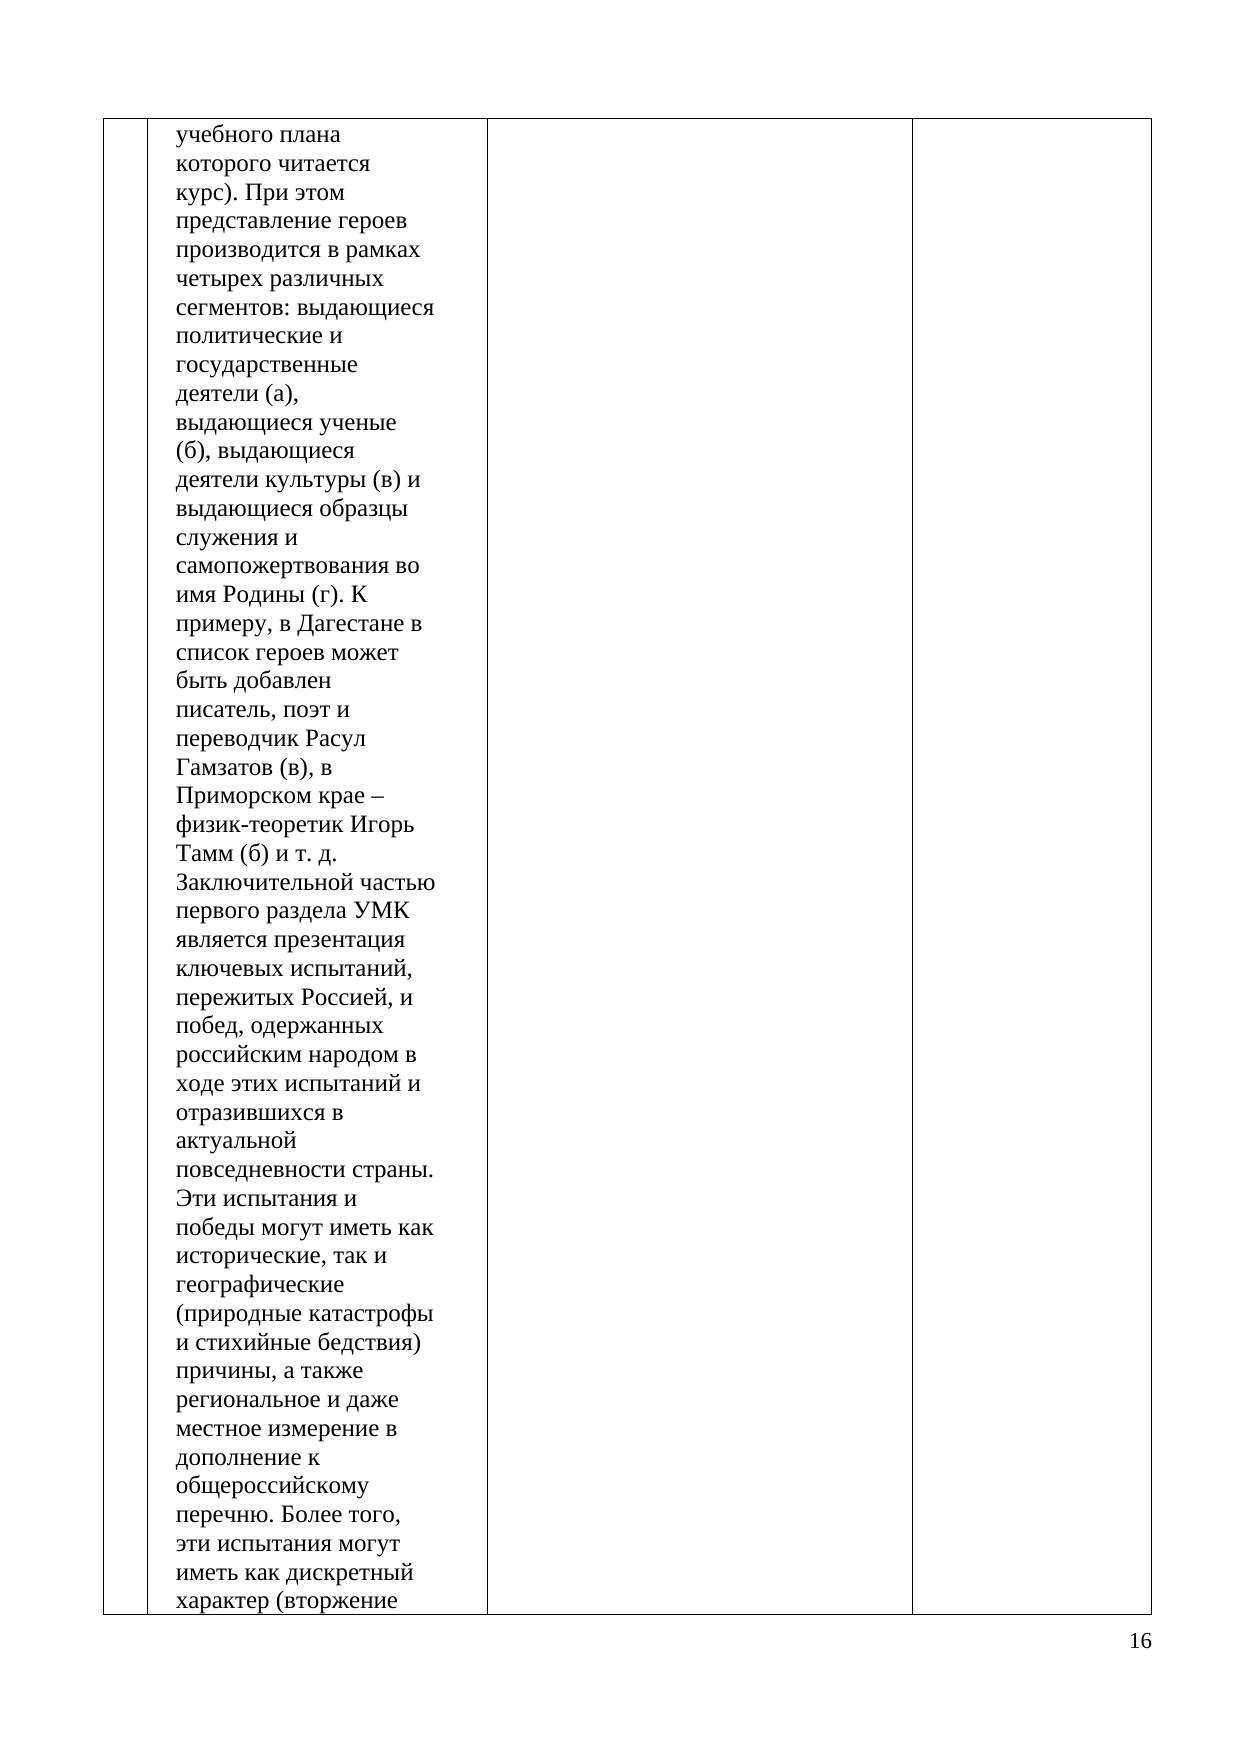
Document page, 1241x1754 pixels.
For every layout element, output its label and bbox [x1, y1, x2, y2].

table_cell [913, 119, 1151, 1614]
table_cell [488, 119, 912, 1614]
table_cell [148, 119, 487, 1614]
table_cell [104, 119, 147, 1614]
